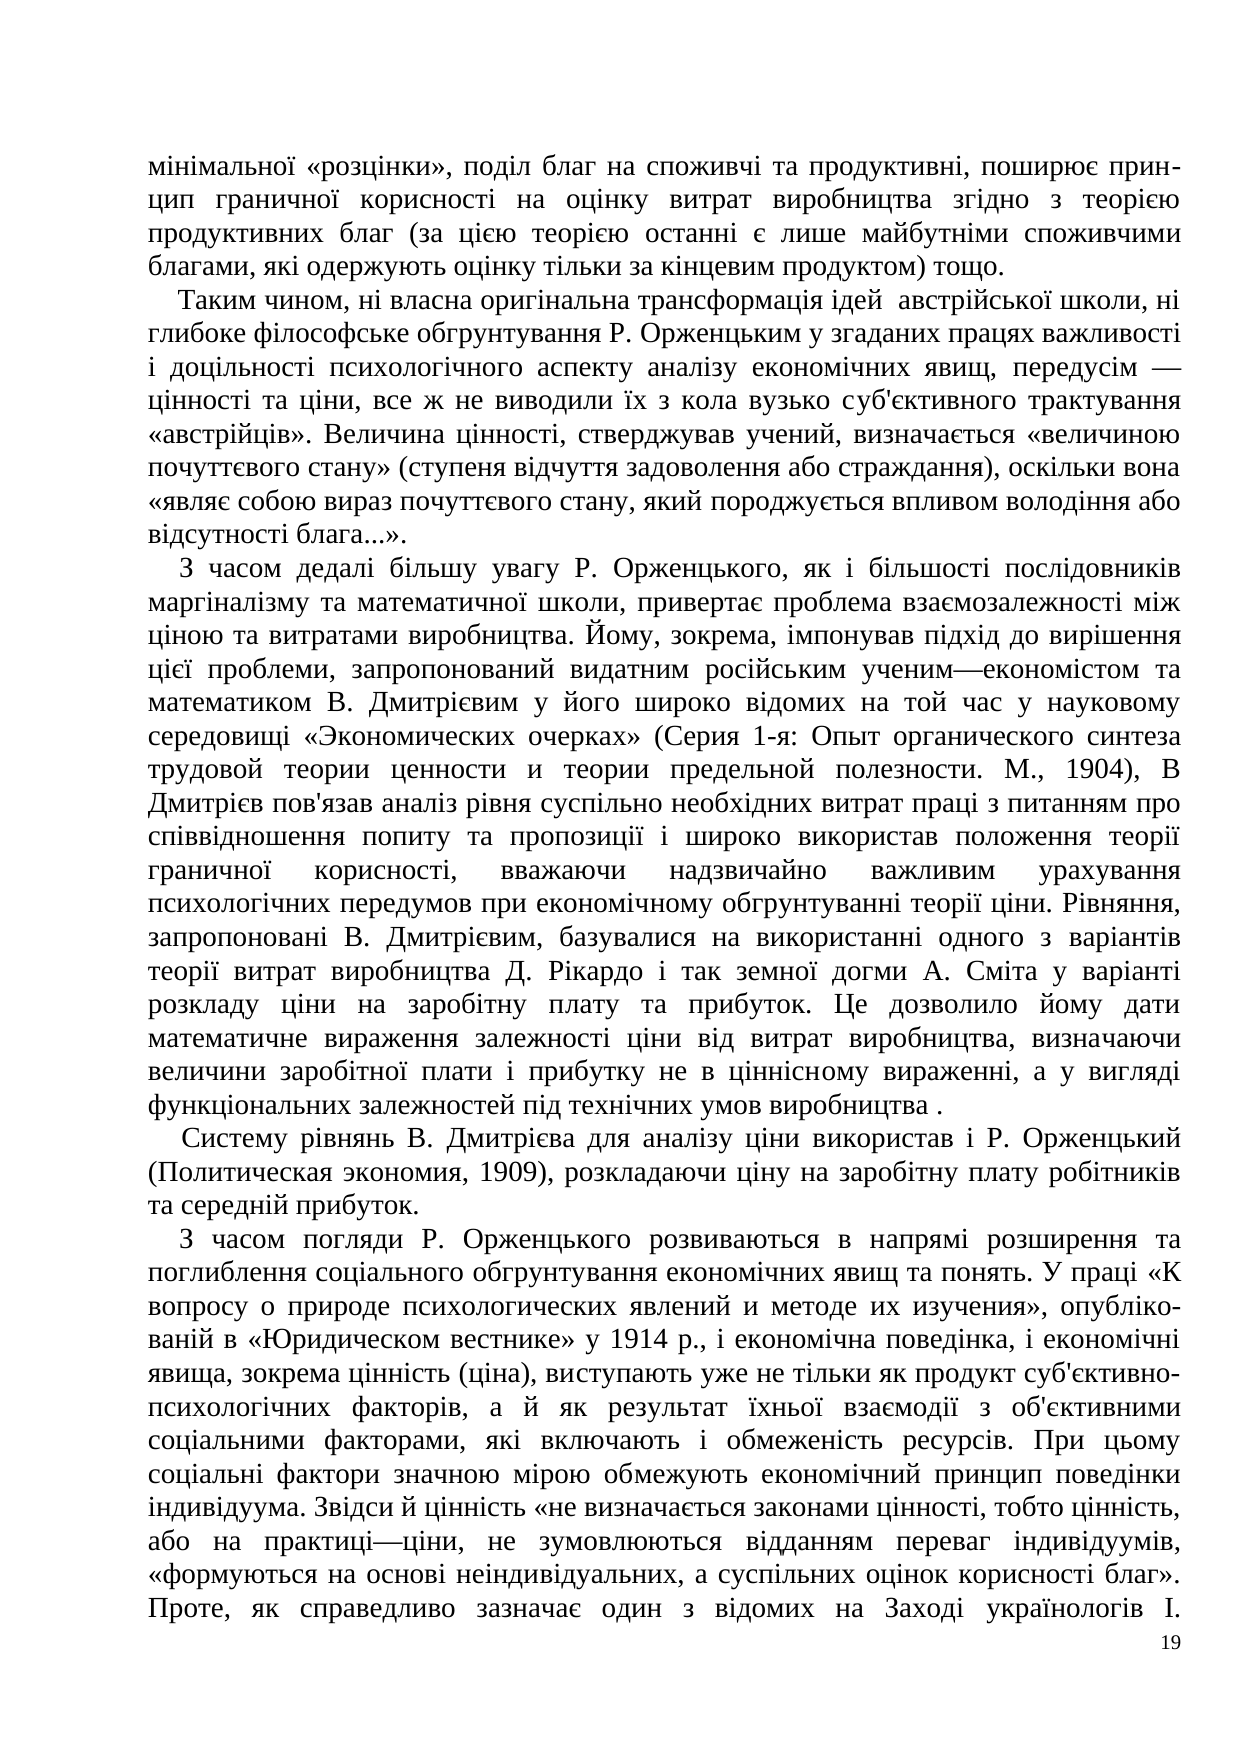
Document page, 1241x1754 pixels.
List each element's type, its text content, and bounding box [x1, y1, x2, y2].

text З часом дедалі більшу увагу Р. Орженцького, як і більшості послідовників маргіналізму та математичної школи, привертає проблема взаємозалежності між ціною та витратами виробництва. Йому, зокрема, імпонував підхід до вирішення цієї проблеми, запропонований видатним російським ученим—економістом та математиком В. Дмитрієвим у його широко відомих на той час у науковому середовищі «Экономических очерках» (Серия 1-я: Опыт органического синтеза трудовой теории ценности и теории предельной полезности. М., 1904), В Дмитрієв пов'язав аналіз рівня суспільно необхідних витрат праці з питанням про співвідношення попиту та пропозиції і широко використав положення теорії граничної корисності, вважаючи надзвичайно важливим урахування психологічних передумов при економічному обгрунтуванні теорії ціни. Рівняння, запропоновані В. Дмитрієвим, базувалися на використанні одного з варіантів теорії витрат виробництва Д. Рікардо і так земної догми А. Сміта у варіанті розкладу ціни на заробітну плату та прибуток. Це дозволило йому дати математичне вираження залежності ціни від витрат виробництва, визначаючи величини заробітної плати і прибутку не в ціннісному вираженні, а у вигляді функціональних залежностей під технічних умов виробництва . [148, 550, 1181, 1120]
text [148, 148, 1181, 282]
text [148, 1221, 1181, 1623]
text Таким чином, ні власна оригінальна трансформація ідей австрійської школи, ні глибоке філософське обгрунтування Р. Орженцьким у згаданих працях важливості і доцільності психологічного аспекту аналізу економічних явищ, передусім — цінності та ціни, все ж не виводили їх з кола вузько суб'єктивного трактування «австрійців». Величина цінності, стверджував учений, визначається «величиною почуттєвого стану» (ступеня відчуття задоволення або страждання), оскільки вона «являє собою вираз почуттєвого стану, який породжується впливом володіння або відсутності блага...». [148, 282, 1181, 550]
text Систему рівнянь В. Дмитрієва для аналізу ціни використав і Р. Орженцький (Политическая экономия, 1909), розкладаючи ціну на заробітну плату робітників та середній прибуток. [148, 1120, 1181, 1221]
